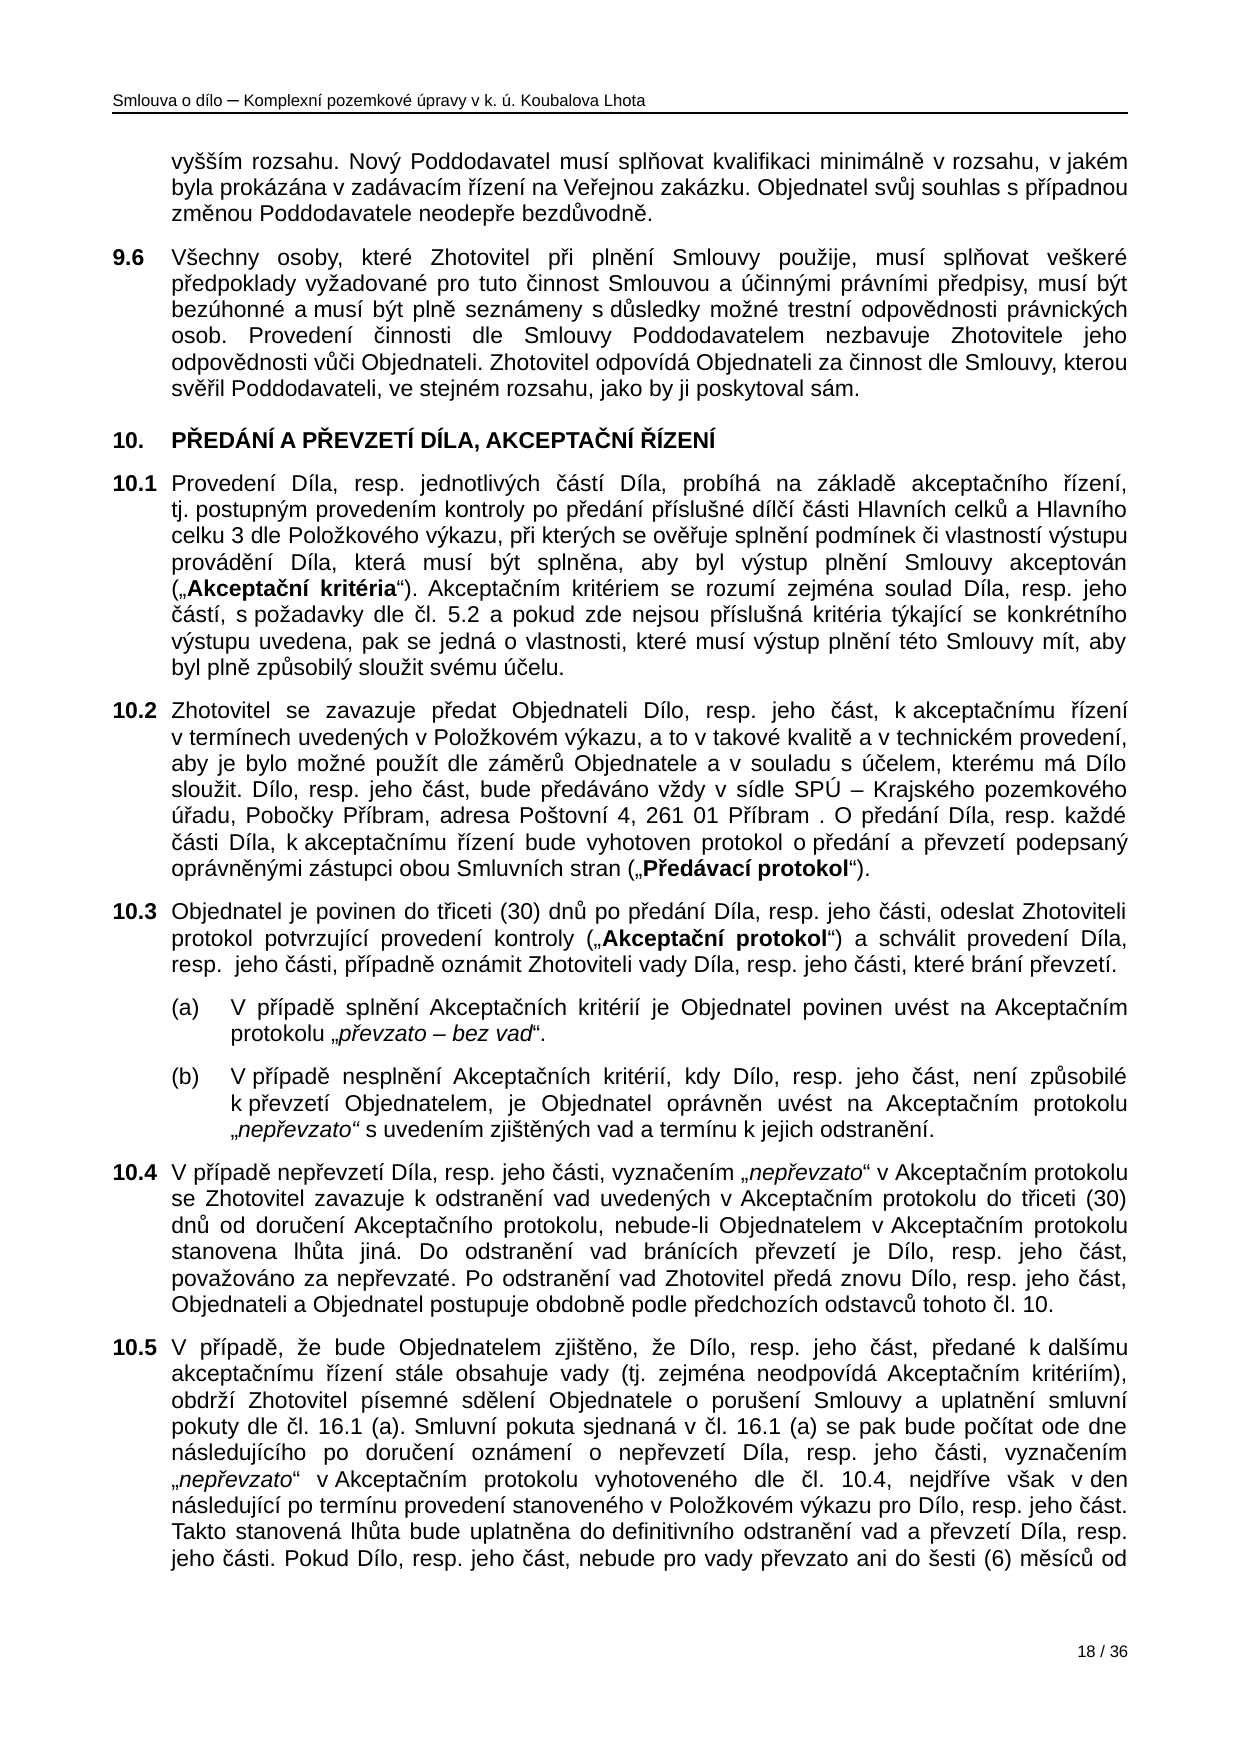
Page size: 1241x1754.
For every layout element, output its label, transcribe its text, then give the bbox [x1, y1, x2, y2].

list V případě splnění Akceptačních kritérií je Objednatel povinen uvést na Akceptačním protokolu „převzato – bez vad“. [171, 994, 1128, 1047]
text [112, 1334, 1128, 1571]
text Předání a převzetí Díla, Akceptační řízení [112, 427, 1128, 453]
list V případě nesplnění Akceptačních kritérií, kdy Dílo, resp. jeho část, není způsobilé k převzetí Objednatelem, je Objednatel oprávněn uvést na Akceptačním protokolu „nepřevzato“ s uvedením zjištěných vad a termínu k jejich odstranění. [171, 1063, 1128, 1142]
text V případě nepřevzetí Díla, resp. jeho části, vyznačením „nepřevzato“ v Akceptačním protokolu se Zhotovitel zavazuje k odstranění vad uvedených v Akceptačním protokolu do třiceti (30) dnů od doručení Akceptačního protokolu, nebude-li Objednatelem v Akceptačním protokolu stanovena lhůta jiná. Do odstranění vad bránících převzetí je Dílo, resp. jeho část, považováno za nepřevzaté. Po odstranění vad Zhotovitel předá znovu Dílo, resp. jeho část, Objednateli a Objednatel postupuje obdobně podle předchozích odstavců tohoto čl. 10. [112, 1159, 1128, 1317]
text Zhotovitel se zavazuje předat Objednateli Dílo, resp. jeho část, k akceptačnímu řízení v termínech uvedených v Položkovém výkazu, a to v takové kvalitě a v technickém provedení, aby je bylo možné použít dle záměrů Objednatele a v souladu s účelem, kterému má Dílo sloužit. Dílo, resp. jeho část, bude předáváno vždy v sídle SPÚ – Krajského pozemkového úřadu, Pobočky Příbram, adresa Poštovní 4, 261 01 Příbram . O předání Díla, resp. každé části Díla, k akceptačnímu řízení bude vyhotoven protokol o předání a převzetí podepsaný oprávněnými zástupci obou Smluvních stran („Předávací protokol“). [112, 697, 1128, 882]
text Objednatel je povinen do třiceti (30) dnů po předání Díla, resp. jeho části, odeslat Zhotoviteli protokol potvrzující provedení kontroly („Akceptační protokol“) a schválit provedení Díla, resp. jeho části, případně oznámit Zhotoviteli vady Díla, resp. jeho části, které brání převzetí. [112, 898, 1128, 977]
text Všechny osoby, které Zhotovitel při plnění Smlouvy použije, musí splňovat veškeré předpoklady vyžadované pro tuto činnost Smlouvou a účinnými právními předpisy, musí být bezúhonné a musí být plně seznámeny s důsledky možné trestní odpovědnosti právnických osob. Provedení činnosti dle Smlouvy Poddodavatelem nezbavuje Zhotovitele jeho odpovědnosti vůči Objednateli. Zhotovitel odpovídá Objednateli za činnost dle Smlouvy, kterou svěřil Poddodavateli, ve stejném rozsahu, jako by ji poskytoval sám. [112, 243, 1128, 402]
text Provedení Díla, resp. jednotlivých částí Díla, probíhá na základě akceptačního řízení, tj. postupným provedením kontroly po předání příslušné dílčí části Hlavních celků a Hlavního celku 3 dle Položkového výkazu, při kterých se ověřuje splnění podmínek či vlastností výstupu provádění Díla, která musí být splněna, aby byl výstup plnění Smlouvy akceptován („Akceptační kritéria“). Akceptačním kritériem se rozumí zejména soulad Díla, resp. jeho částí, s požadavky dle čl. 5.2 a pokud zde nejsou příslušná kritéria týkající se konkrétního výstupu uvedena, pak se jedná o vlastnosti, které musí výstup plnění této Smlouvy mít, aby byl plně způsobilý sloužit svému účelu. [112, 469, 1128, 680]
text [112, 148, 1128, 227]
